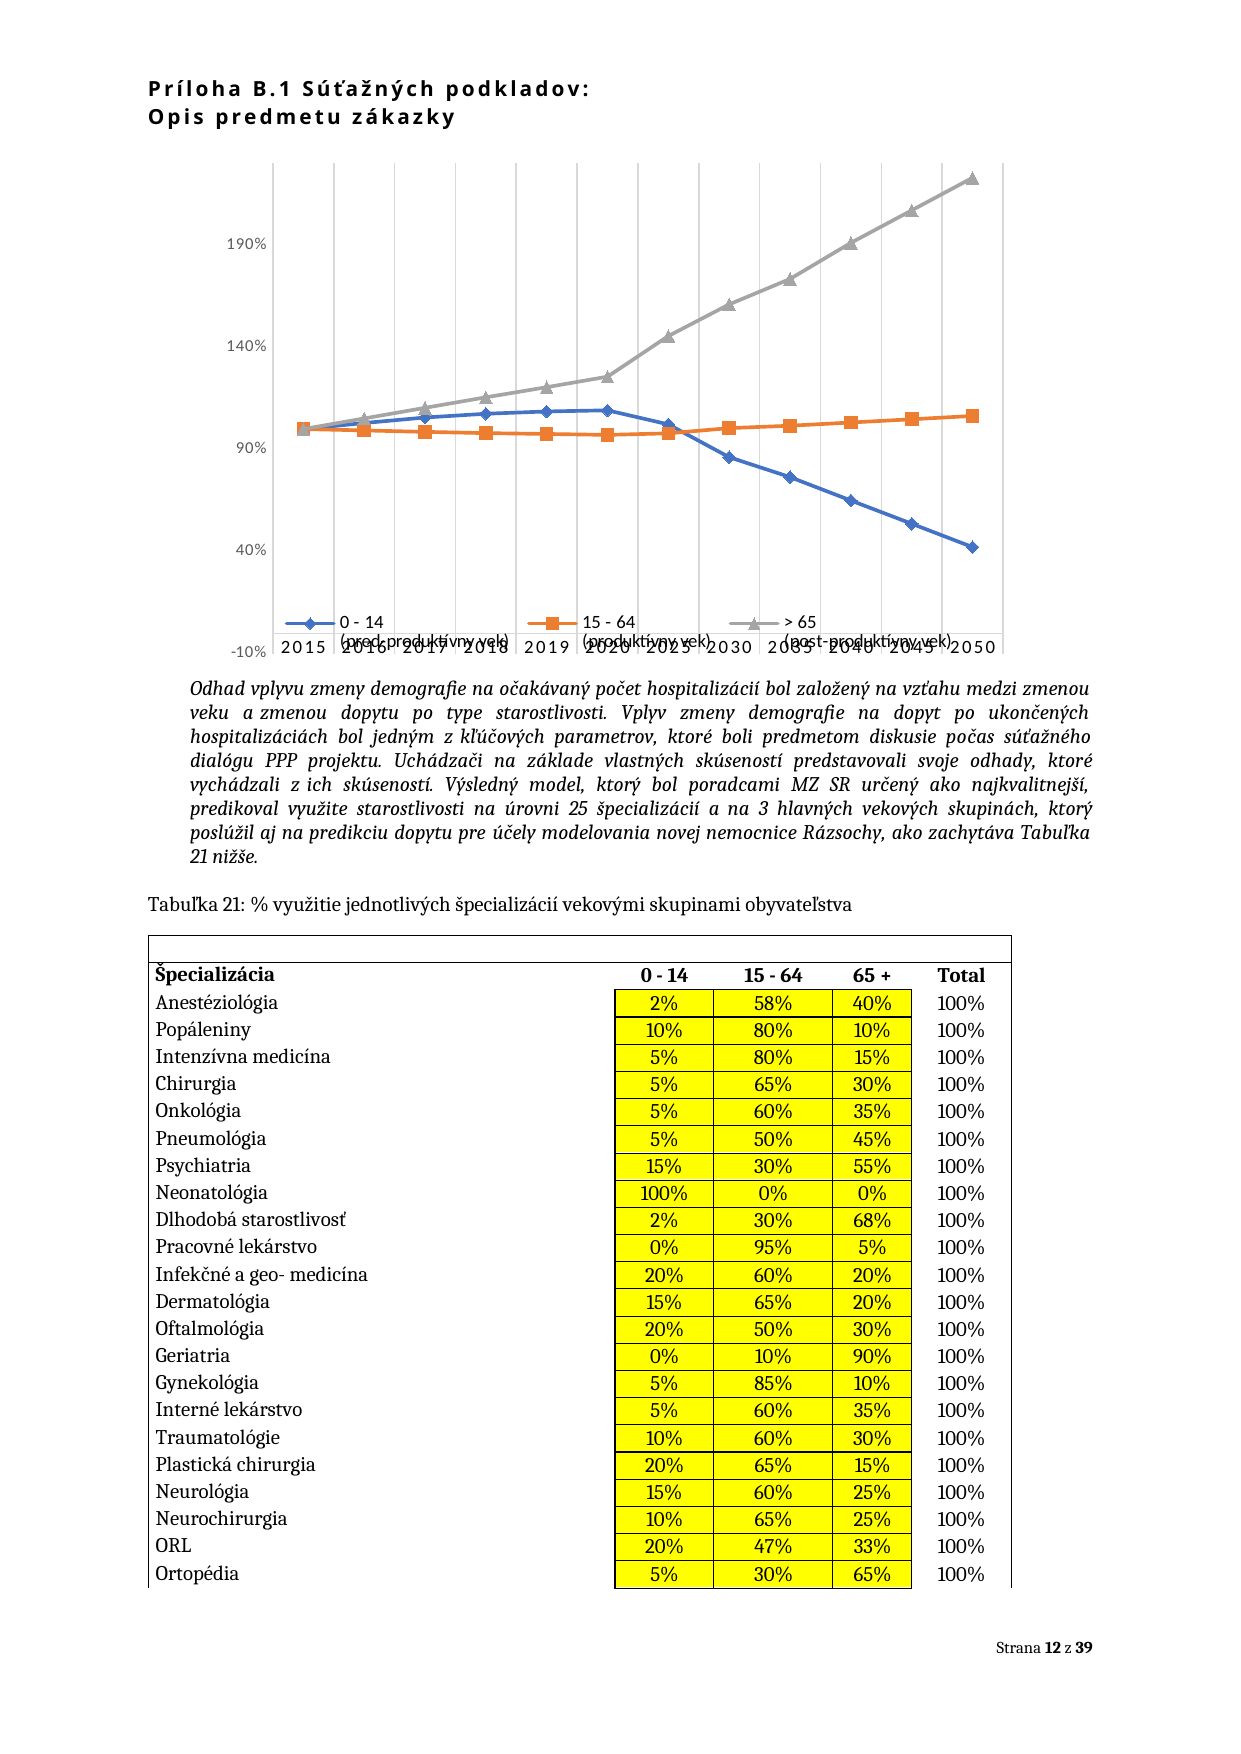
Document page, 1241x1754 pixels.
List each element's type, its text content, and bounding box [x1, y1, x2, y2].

table_cell 25% [833, 1507, 911, 1533]
table_cell Popáleniny [149, 1016, 614, 1044]
table_cell 5% [616, 1072, 713, 1098]
table_cell 20% [616, 1534, 713, 1560]
table_cell 33% [833, 1534, 911, 1560]
table_cell 5% [616, 1126, 713, 1152]
table_cell Psychiatria [149, 1153, 614, 1179]
table_cell 15% [616, 1154, 713, 1179]
table_cell 15% [833, 1045, 911, 1071]
table_cell 10% [616, 1425, 713, 1451]
table_cell 100% [912, 1343, 1011, 1370]
table_cell Dlhodobá starostlivosť [149, 1207, 614, 1234]
table_cell 60% [714, 1099, 832, 1125]
table_cell 25% [833, 1480, 911, 1506]
table_cell 15% [616, 1289, 713, 1316]
table_cell 100% [912, 1451, 1011, 1479]
table_cell 90% [833, 1344, 911, 1370]
table_cell Ortopédia [149, 1560, 614, 1587]
table_cell 55% [833, 1154, 911, 1179]
table_cell ORL [149, 1533, 614, 1560]
table_cell 5% [833, 1235, 911, 1261]
table_cell 10% [714, 1344, 832, 1370]
table_cell 60% [714, 1398, 832, 1424]
table_cell 30% [833, 1425, 911, 1451]
table_cell Dermatológia [149, 1288, 614, 1316]
table_cell 60% [714, 1262, 832, 1288]
table_cell 0% [714, 1181, 832, 1207]
table_cell 30% [714, 1154, 832, 1179]
table_cell 30% [714, 1208, 832, 1234]
table_cell Traumatológie [149, 1424, 614, 1451]
table_cell 100% [912, 1125, 1011, 1152]
table_cell 0% [833, 1181, 911, 1207]
table_cell Pneumológia [149, 1125, 614, 1152]
table_cell Neurochirurgia [149, 1506, 614, 1533]
table_cell 10% [833, 1371, 911, 1397]
table_cell 5% [616, 1561, 713, 1587]
table_cell 45% [833, 1126, 911, 1152]
table_cell 100% [912, 1098, 1011, 1125]
table_cell 5% [616, 1371, 713, 1397]
table_cell 10% [616, 1018, 713, 1044]
table_cell 15% [833, 1453, 911, 1479]
table_cell 100% [616, 1181, 713, 1207]
table_cell 65 + [833, 963, 912, 989]
table_cell 2% [616, 990, 713, 1016]
table_cell Geriatria [149, 1343, 614, 1370]
table_cell 100% [912, 1316, 1011, 1343]
table_cell 100% [912, 1016, 1011, 1044]
table_cell 2% [616, 1208, 713, 1234]
table_cell 100% [912, 1261, 1011, 1288]
table_cell 30% [714, 1561, 832, 1587]
table_cell 100% [912, 1506, 1011, 1533]
table_cell 95% [714, 1235, 832, 1261]
table_cell 65% [833, 1561, 911, 1587]
table_cell 100% [912, 1180, 1011, 1207]
table_cell 100% [912, 1153, 1011, 1179]
table_cell 100% [912, 1370, 1011, 1397]
table_cell 35% [833, 1398, 911, 1424]
table_cell 5% [616, 1045, 713, 1071]
table_cell 65% [714, 1072, 832, 1098]
table_cell Pracovné lekárstvo [149, 1234, 614, 1261]
table_cell 40% [833, 990, 911, 1016]
table_cell 20% [833, 1289, 911, 1316]
table_cell Neurológia [149, 1479, 614, 1506]
table_cell Intenzívna medicína [149, 1044, 614, 1071]
table_cell Plastická chirurgia [149, 1451, 614, 1479]
table_cell Neonatológia [149, 1180, 614, 1207]
table_cell 85% [714, 1371, 832, 1397]
table_cell 5% [616, 1398, 713, 1424]
table_cell 100% [912, 1397, 1011, 1424]
table_cell Onkológia [149, 1098, 614, 1125]
table_header [149, 936, 1011, 962]
table_cell 58% [714, 990, 832, 1016]
table_cell 50% [714, 1317, 832, 1343]
table_cell Infekčné a geo- medicína [149, 1261, 614, 1288]
table_cell Gynekológia [149, 1370, 614, 1397]
table_cell 65% [714, 1289, 832, 1316]
table_cell 100% [912, 1288, 1011, 1316]
table_cell 80% [714, 1018, 832, 1044]
table_cell 15% [616, 1480, 713, 1506]
table_cell 0% [616, 1344, 713, 1370]
table_cell Špecializácia [149, 963, 615, 989]
table_cell Interné lekárstvo [149, 1397, 614, 1424]
table_cell 100% [912, 1207, 1011, 1234]
table_cell 80% [714, 1045, 832, 1071]
table_cell 20% [616, 1453, 713, 1479]
table_cell 50% [714, 1126, 832, 1152]
table_cell 100% [912, 989, 1011, 1016]
table_cell 0% [616, 1235, 713, 1261]
table_cell Anestéziológia [149, 989, 614, 1016]
table_cell 20% [833, 1262, 911, 1288]
table_cell Oftalmológia [149, 1316, 614, 1343]
table_cell 47% [714, 1534, 832, 1560]
table_cell Total [912, 963, 1011, 989]
table_cell 60% [714, 1480, 832, 1506]
table_cell 5% [616, 1099, 713, 1125]
table_cell 0 - 14 [615, 963, 714, 989]
text Odhad vplyvu zmeny demografie na očakávaný počet hospitalizácií bol založený na vzťahu medzi zmenou veku a zmenou dopytu po type starostlivosti. Vplyv zmeny demografie na dopyt po ukončených hospitalizáciách bol jedným z kľúčových parametrov, ktoré boli predmetom diskusie počas súťažného dialógu PPP projektu. Uchádzači na základe vlastných skúseností predstavovali svoje odhady, ktoré vychádzali z ich skúseností. Výsledný model, ktorý bol poradcami MZ SR určený ako najkvalitnejší, predikoval využite starostlivosti na úrovni 25 špecializácií a na 3 hlavných vekových skupinách, ktorý poslúžil aj na predikciu dopytu pre účely modelovania novej nemocnice Rázsochy, ako zachytáva Tabuľka 21 nižše. [190, 677, 1093, 868]
table_cell 65% [714, 1507, 832, 1533]
table_cell 100% [912, 1560, 1011, 1587]
table_cell 100% [912, 1424, 1011, 1451]
table_cell 20% [616, 1262, 713, 1288]
table_cell 65% [714, 1453, 832, 1479]
table_cell 15 - 64 [714, 963, 833, 989]
table_cell 60% [714, 1425, 832, 1451]
table_cell 100% [912, 1234, 1011, 1261]
table_cell 35% [833, 1099, 911, 1125]
table_cell 100% [912, 1479, 1011, 1506]
table_cell 68% [833, 1208, 911, 1234]
table_cell 10% [833, 1018, 911, 1044]
table_cell 20% [616, 1317, 713, 1343]
table_cell 30% [833, 1072, 911, 1098]
table_cell 10% [616, 1507, 713, 1533]
table_cell 30% [833, 1317, 911, 1343]
table_cell 100% [912, 1533, 1011, 1560]
table_cell 100% [912, 1044, 1011, 1071]
table_cell 100% [912, 1071, 1011, 1098]
text Tabuľka 21: % využitie jednotlivých špecializácií vekovými skupinami obyvateľstva [148, 892, 1093, 916]
table_cell Chirurgia [149, 1071, 614, 1098]
